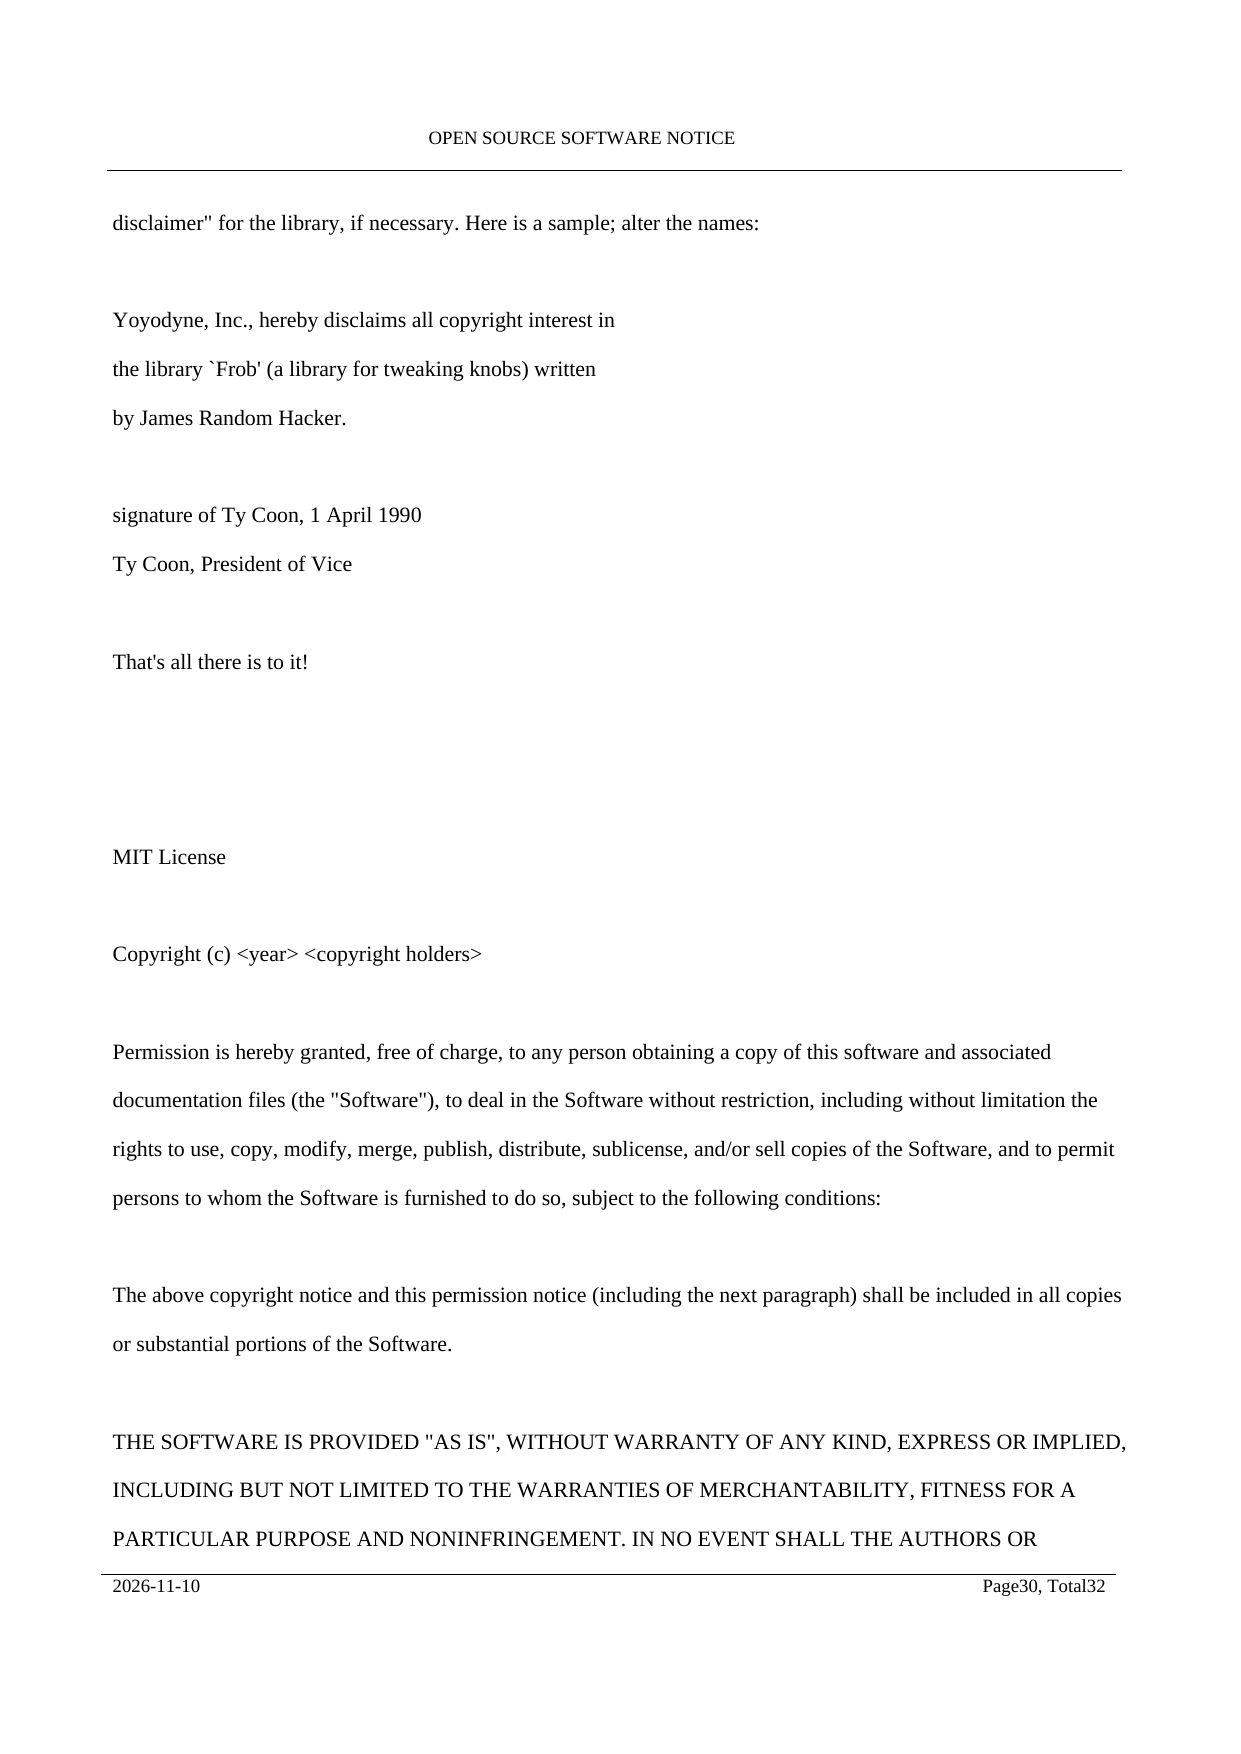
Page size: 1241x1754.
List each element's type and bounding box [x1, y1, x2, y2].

text [112, 206, 1128, 1555]
